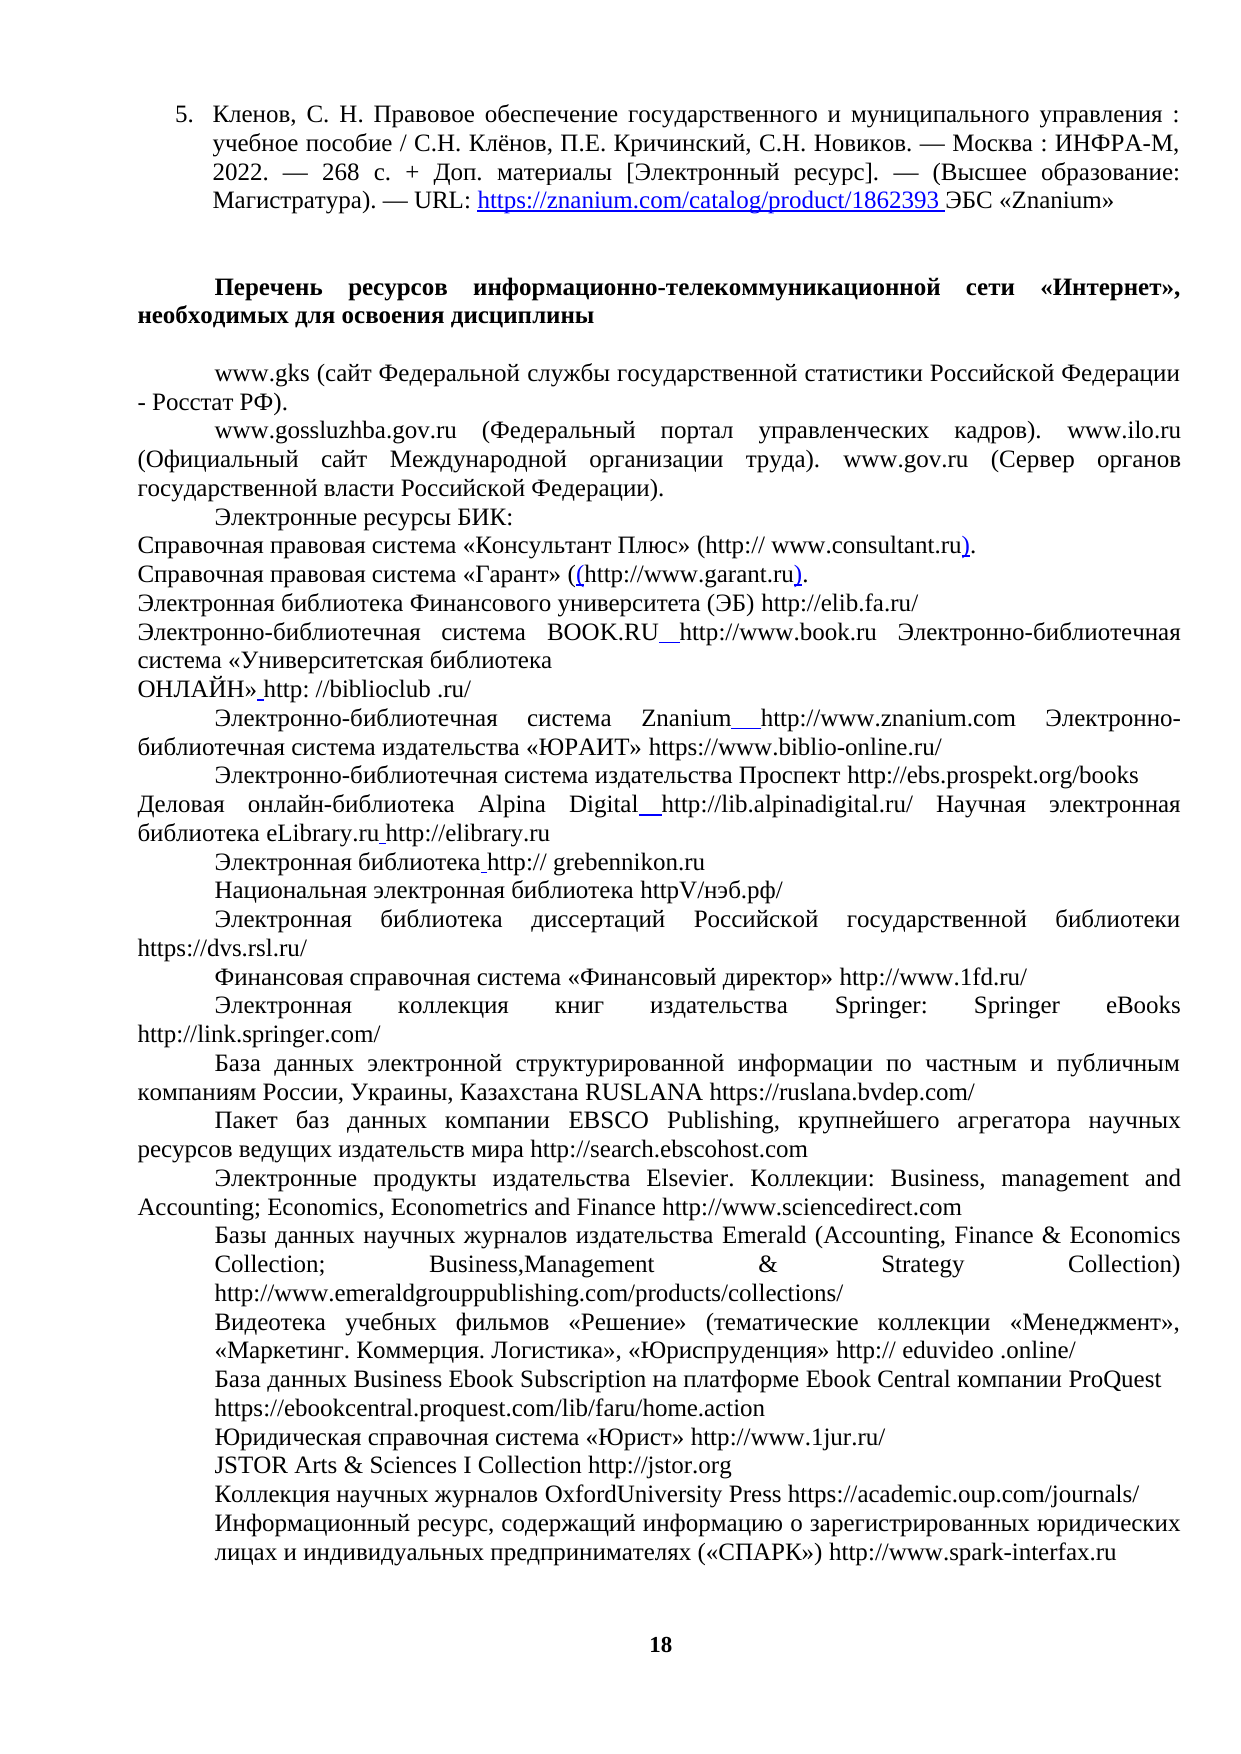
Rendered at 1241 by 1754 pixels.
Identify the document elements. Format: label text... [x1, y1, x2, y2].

text Электронная библиотека диссертаций Российской государственной библиотеки https://dvs.rsl.ru/ [137, 904, 1181, 962]
text Видеотека учебных фильмов «Решение» (тематические коллекции «Менеджмент», «Маркетинг. Коммерция. Логистика», «Юриспруденция» http:// eduvideo .online/ [214, 1307, 1181, 1364]
text Электронные продукты издательства Elsevier. Коллекции: Business, management and Accounting; Economics, Econometrics and Finance http://www.sciencedirect.com [137, 1163, 1181, 1220]
text Коллекция научных журналов OxfordUniversity Press https://academic.oup.com/journals/ [214, 1479, 1181, 1508]
text Национальная электронная библиотека httpV/нэб.рф/ [137, 875, 1181, 904]
text Электронно-библиотечная система BOOK.RU http://www.book.ru Электронно-библиотечная система «Университетская библиотека [137, 617, 1181, 674]
text Справочная правовая система «Консультант Плюс» (http:// www.consultant.ru). [137, 530, 1181, 559]
text Электронная библиотека Финансового университета (ЭБ) http://elib.fa.ru/ [137, 588, 1181, 617]
text Деловая онлайн-библиотека Alpina Digital http://lib.alpinadigital.ru/ Научная электронная библиотека eLibrary.ru http://elibrary.ru [137, 789, 1181, 847]
text База данных Business Ebook Subscription на платформе Ebook Central компании ProQuest [214, 1364, 1181, 1393]
text Финансовая справочная система «Финансовый директор» http://www.1fd.ru/ [137, 962, 1181, 990]
text Информационный ресурс, содержащий информацию о зарегистрированных юридических лицах и индивидуальных предпринимателях («СПАРК») http://www.spark-interfax.ru [214, 1508, 1181, 1565]
text Электронно-библиотечная система Znanium http://www.znanium.com Электронно-библиотечная система издательства «ЮРАИТ» https://www.biblio-online.ru/ [137, 703, 1181, 760]
text Базы данных научных журналов издательства Emerald (Accounting, Finance & Economics Collection; Business,Management & Strategy Collection) http://www.emeraldgrouppublishing.com/products/collections/ [214, 1220, 1181, 1307]
text Справочная правовая система «Гарант» ((http://www.garant.ru). [137, 559, 1181, 588]
text Юридическая справочная система «Юрист» http://www.1jur.ru/ [214, 1422, 1181, 1450]
text Пакет баз данных компании EBSCO Publishing, крупнейшего агрегатора научных ресурсов ведущих издательств мира http://search.ebscohost.com [137, 1105, 1181, 1163]
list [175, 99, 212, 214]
text www.gossluzhba.gov.ru (Федеральный портал управленческих кадров). www.ilo.ru (Официальный сайт Международной организации труда). www.gov.ru (Сервер органов государственной власти Российской Федерации). [137, 415, 1181, 502]
text https://ebookcentral.proquest.com/lib/faru/home.action [137, 1393, 1181, 1422]
text JSTOR Arts & Sciences I Collection http://jstor.org [214, 1450, 1181, 1479]
text Электронные ресурсы БИК: [137, 502, 1181, 530]
text Электронная коллекция книг издательства Springer: Springer eBooks http://link.springer.com/ [137, 990, 1181, 1048]
text Электронная библиотека http:// grebennikon.ru [137, 847, 1181, 875]
text База данных электронной структурированной информации по частным и публичным компаниям России, Украины, Казахстана RUSLANA https://ruslana.bvdep.com/ [137, 1048, 1181, 1105]
text ОНЛАЙН» http: //biblioclub .ru/ [137, 674, 1181, 703]
text Перечень ресурсов информационно-телекоммуникационной сети «Интернет», необходимых для освоения дисциплины [137, 272, 1181, 329]
text Электронно-библиотечная система издательства Проспект http://ebs.prospekt.org/books [137, 760, 1181, 789]
text www.gks (сайт Федеральной службы государственной статистики Российской Федерации - Росстат РФ). [137, 358, 1181, 415]
